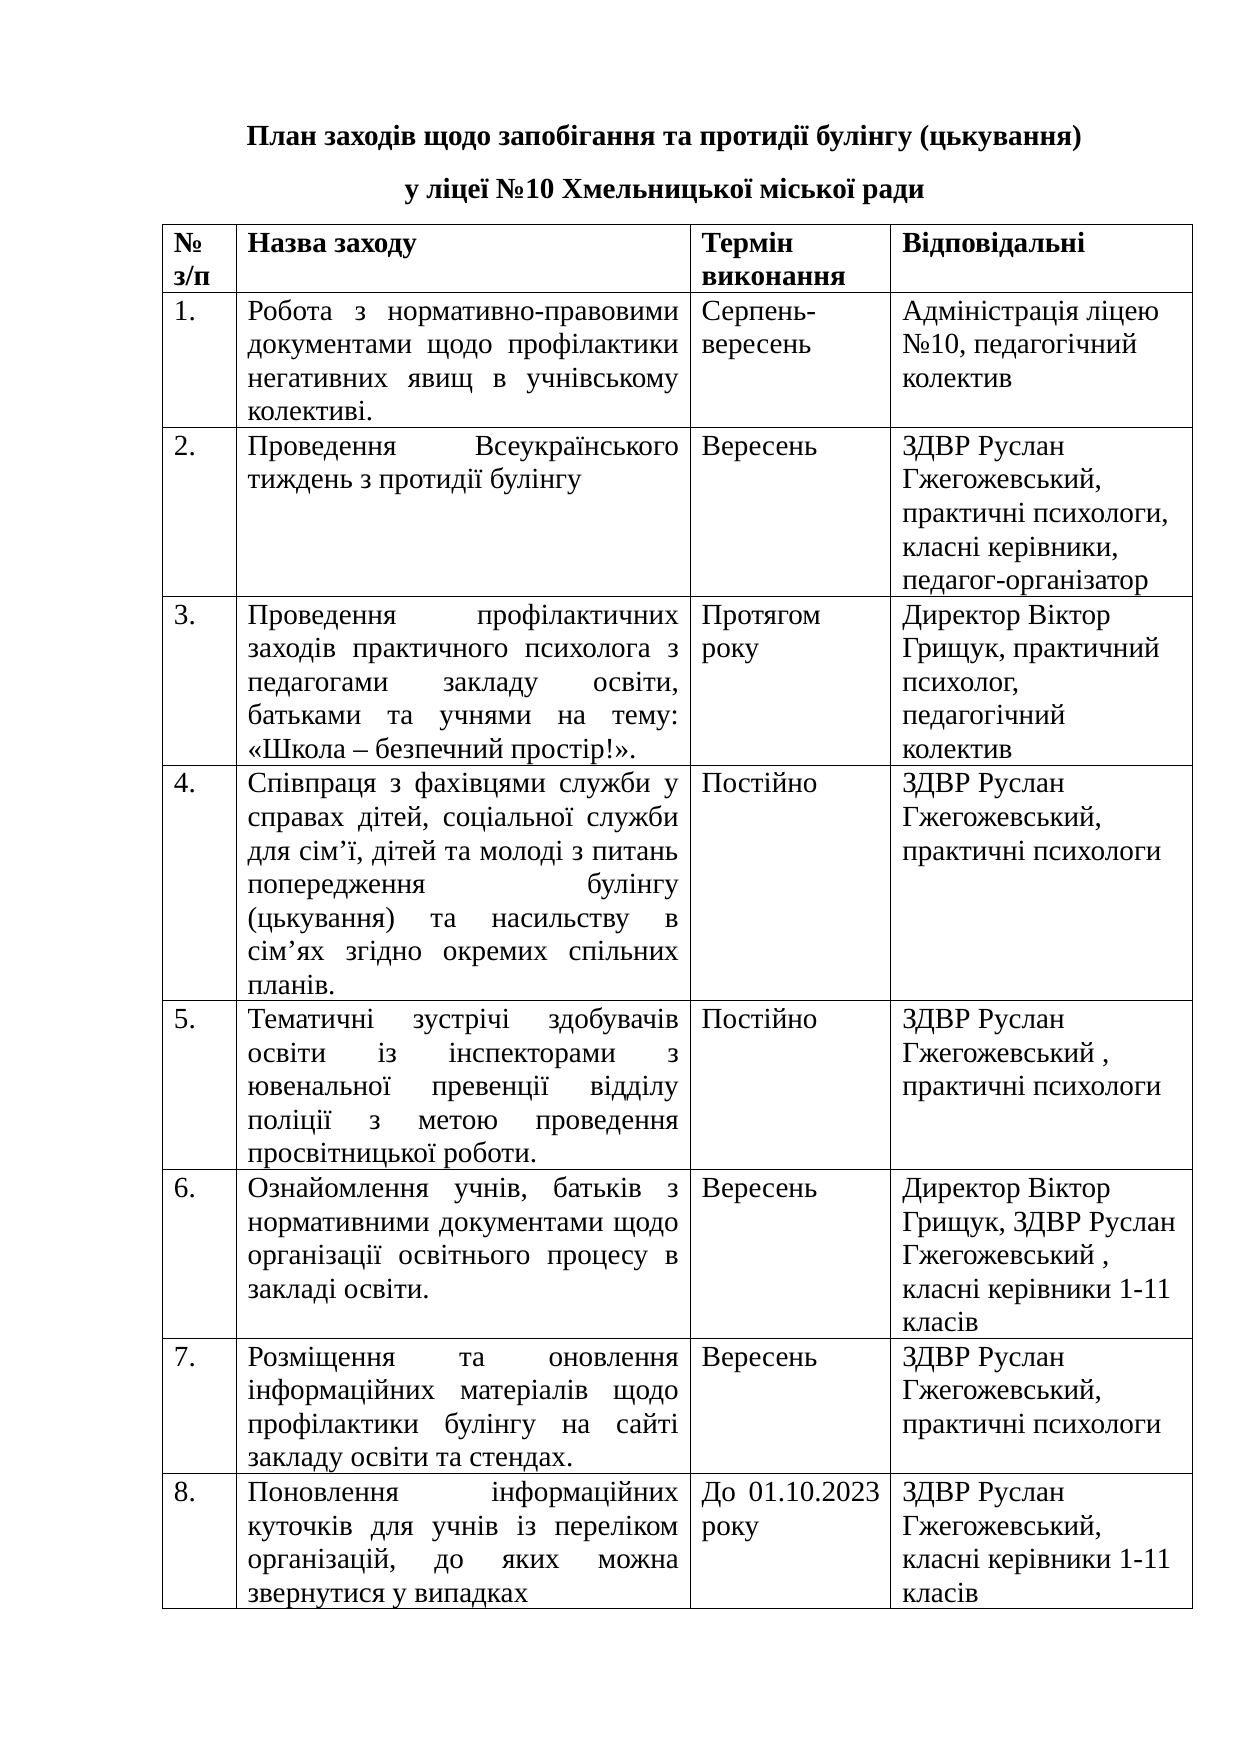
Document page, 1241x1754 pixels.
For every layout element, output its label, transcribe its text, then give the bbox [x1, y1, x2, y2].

table_cell Директор Віктор Грищук, практичний психолог, педагогічний колектив [891, 597, 1192, 764]
table_cell Тематичні зустрічі здобувачів освіти із інспекторами з ювенальної превенції відділу поліції з метою проведення просвітницької роботи. [237, 1001, 690, 1169]
table_cell Протягом року [691, 597, 890, 764]
table_cell До 01.10.2023 року [691, 1474, 890, 1608]
table_cell [163, 597, 236, 764]
table_cell [163, 1001, 236, 1169]
table_cell ЗДВР Руслан Гжегожевський, класні керівники 1-11 класів [891, 1474, 1192, 1608]
table_header Відповідальні [891, 225, 1192, 292]
table_cell [163, 428, 236, 596]
table_cell Проведення Всеукраїнського тиждень з протидії булінгу [237, 428, 690, 596]
table_cell Робота з нормативно-правовими документами щодо профілактики негативних явищ в учнівському колективі. [237, 293, 690, 427]
table_cell [163, 293, 236, 427]
table_cell Директор Віктор Грищук, ЗДВР Руслан Гжегожевський , класні керівники 1-11 класів [891, 1170, 1192, 1338]
table_cell ЗДВР Руслан Гжегожевський, практичні психологи [891, 766, 1192, 1000]
table_cell Вересень [691, 1339, 890, 1473]
table_cell Постійно [691, 1001, 890, 1169]
text План заходів щодо запобігання та протидії булінгу (цькування) [177, 118, 1152, 152]
table_cell Вересень [691, 428, 890, 596]
table_cell Серпень-вересень [691, 293, 890, 427]
table_header Термін виконання [691, 225, 890, 292]
table_cell Розміщення та оновлення інформаційних матеріалів щодо профілактики булінгу на сайті закладу освіти та стендах. [237, 1339, 690, 1473]
table_cell [163, 1170, 236, 1338]
table_cell [163, 766, 236, 1000]
table_cell [163, 1339, 236, 1473]
table_header № з/п [163, 225, 236, 292]
table_cell Проведення профілактичних заходів практичного психолога з педагогами закладу освіти, батьками та учнями на тему: «Школа – безпечний простір!». [237, 597, 690, 764]
text у ліцеї №10 Хмельницької міської ради [177, 171, 1152, 204]
table_cell Ознайомлення учнів, батьків з нормативними документами щодо організації освітнього процесу в закладі освіти. [237, 1170, 690, 1338]
table_cell ЗДВР Руслан Гжегожевський, практичні психологи [891, 1339, 1192, 1473]
table_cell [163, 1474, 236, 1608]
table_cell Співпраця з фахівцями служби у справах дітей, соціальної служби для сім’ї, дітей та молоді з питань попередження булінгу (цькування) та насильству в сім’ях згідно окремих спільних планів. [237, 766, 690, 1000]
table_cell ЗДВР Руслан Гжегожевський, практичні психологи, класні керівники, педагог-організатор [891, 428, 1192, 596]
table_cell Вересень [691, 1170, 890, 1338]
table_cell Поновлення інформаційних куточків для учнів із переліком організацій, до яких можна звернутися у випадках [237, 1474, 690, 1608]
table_cell Адміністрація ліцею №10, педагогічний колектив [891, 293, 1192, 427]
table_cell Постійно [691, 766, 890, 1000]
table_cell ЗДВР Руслан Гжегожевський , практичні психологи [891, 1001, 1192, 1169]
table_header Назва заходу [237, 225, 690, 292]
